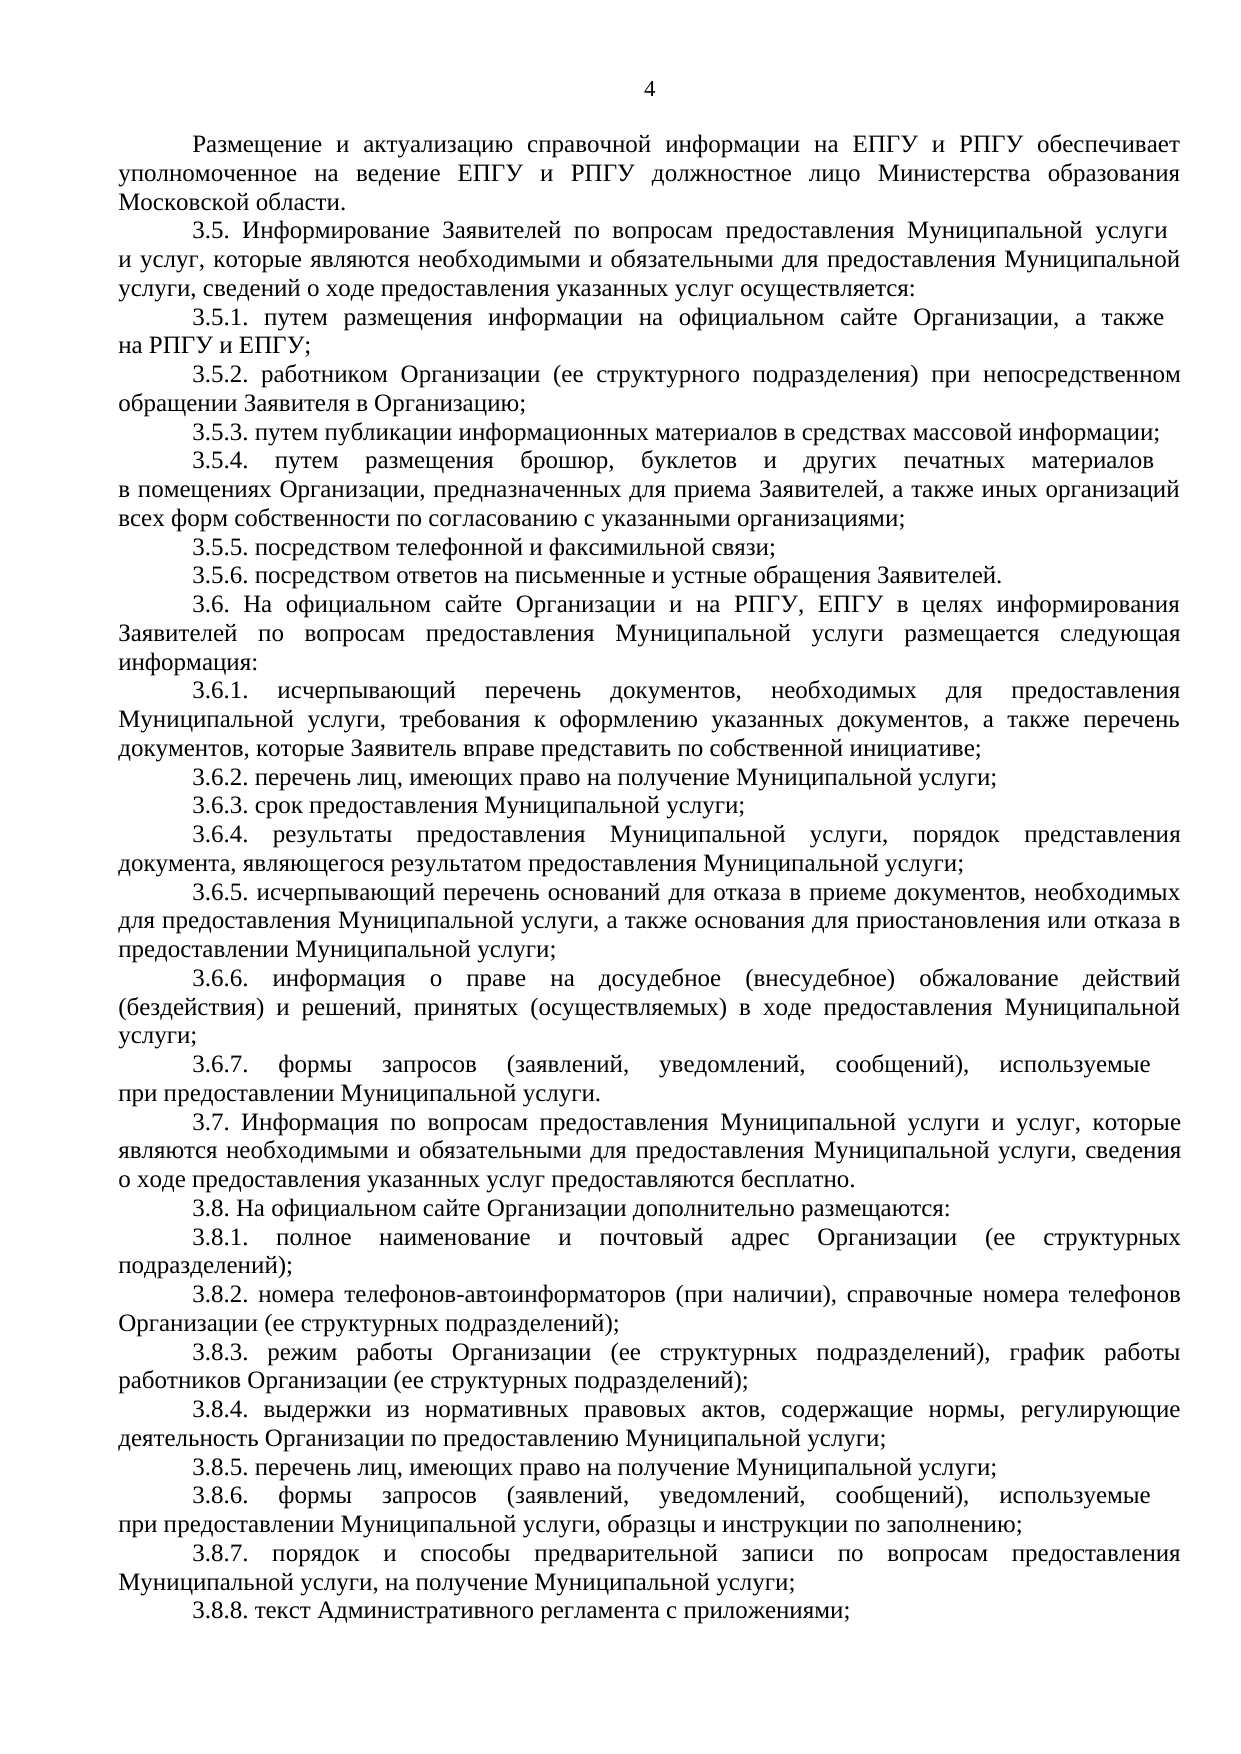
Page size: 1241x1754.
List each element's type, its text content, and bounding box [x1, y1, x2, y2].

list 3.6.1. исчерпывающий перечень документов, необходимых для предоставления Муниципальной услуги, требования к оформлению указанных документов, а также перечень документов, которые Заявитель вправе представить по собственной инициативе; [118, 676, 1181, 762]
list 3.8.5. перечень лиц, имеющих право на получение Муниципальной услуги; [118, 1452, 1181, 1481]
list 3.6.7. формы запросов (заявлений, уведомлений, сообщений), используемые при предоставлении Муниципальной услуги. [118, 1049, 1181, 1107]
list 3.5.6. посредством ответов на письменные и устные обращения Заявителей. [118, 561, 1181, 589]
list 3.6.3. срок предоставления Муниципальной услуги; [118, 791, 1181, 819]
list 3.8.3. режим работы Организации (ее структурных подразделений), график работы работников Организации (ее структурных подразделений); [118, 1337, 1181, 1394]
list 3.8.2. номера телефонов-автоинформаторов (при наличии), справочные номера телефонов Организации (ее структурных подразделений); [118, 1279, 1181, 1337]
list 3.5.1. путем размещения информации на официальном сайте Организации, а также на РПГУ и ЕПГУ; [118, 302, 1181, 359]
list 3.6.6. информация о праве на досудебное (внесудебное) обжалование действий (бездействия) и решений, принятых (осуществляемых) в ходе предоставления Муниципальной услуги; [118, 963, 1181, 1049]
list 3.8.6. формы запросов (заявлений, уведомлений, сообщений), используемые при предоставлении Муниципальной услуги, образцы и инструкции по заполнению; [118, 1481, 1181, 1538]
list 3.5.3. путем публикации информационных материалов в средствах массовой информации; [118, 417, 1181, 446]
list 3.6.5. исчерпывающий перечень оснований для отказа в приеме документов, необходимых для предоставления Муниципальной услуги, а также основания для приостановления или отказа в предоставлении Муниципальной услуги; [118, 877, 1181, 963]
list 3.5. Информирование Заявителей по вопросам предоставления Муниципальной услуги и услуг, которые являются необходимыми и обязательными для предоставления Муниципальной услуги, сведений о ходе предоставления указанных услуг осуществляется: [118, 216, 1181, 302]
list 3.6.4. результаты предоставления Муниципальной услуги, порядок представления документа, являющегося результатом предоставления Муниципальной услуги; [118, 819, 1181, 877]
list 3.6.2. перечень лиц, имеющих право на получение Муниципальной услуги; [118, 762, 1181, 791]
list 3.8.7. порядок и способы предварительной записи по вопросам предоставления Муниципальной услуги, на получение Муниципальной услуги; [118, 1538, 1181, 1596]
list 3.5.2. работником Организации (ее структурного подразделения) при непосредственном обращении Заявителя в Организацию; [118, 359, 1181, 417]
list 3.8.1. полное наименование и почтовый адрес Организации (ее структурных подразделений); [118, 1222, 1181, 1279]
list 3.8.8. текст Административного регламента с приложениями; [118, 1596, 1181, 1624]
list 3.6. На официальном сайте Организации и на РПГУ, ЕПГУ в целях информирования Заявителей по вопросам предоставления Муниципальной услуги размещается следующая информация: [118, 589, 1181, 676]
list 3.5.4. путем размещения брошюр, буклетов и других печатных материалов в помещениях Организации, предназначенных для приема Заявителей, а также иных организаций всех форм собственности по согласованию с указанными организациями; [118, 446, 1181, 532]
list 3.5.5. посредством телефонной и факсимильной связи; [118, 532, 1181, 561]
list 3.8. На официальном сайте Организации дополнительно размещаются: [118, 1193, 1181, 1222]
list Размещение и актуализацию справочной информации на ЕПГУ и РПГУ обеспечивает уполномоченное на ведение ЕПГУ и РПГУ должностное лицо Министерства образования Московской области. [118, 129, 1181, 216]
text 3.7. Информация по вопросам предоставления Муниципальной услуги и услуг, которые являются необходимыми и обязательными для предоставления Муниципальной услуги, сведения о ходе предоставления указанных услуг предоставляются бесплатно. [118, 1107, 1181, 1193]
list 3.8.4. выдержки из нормативных правовых актов, содержащие нормы, регулирующие деятельность Организации по предоставлению Муниципальной услуги; [118, 1394, 1181, 1452]
